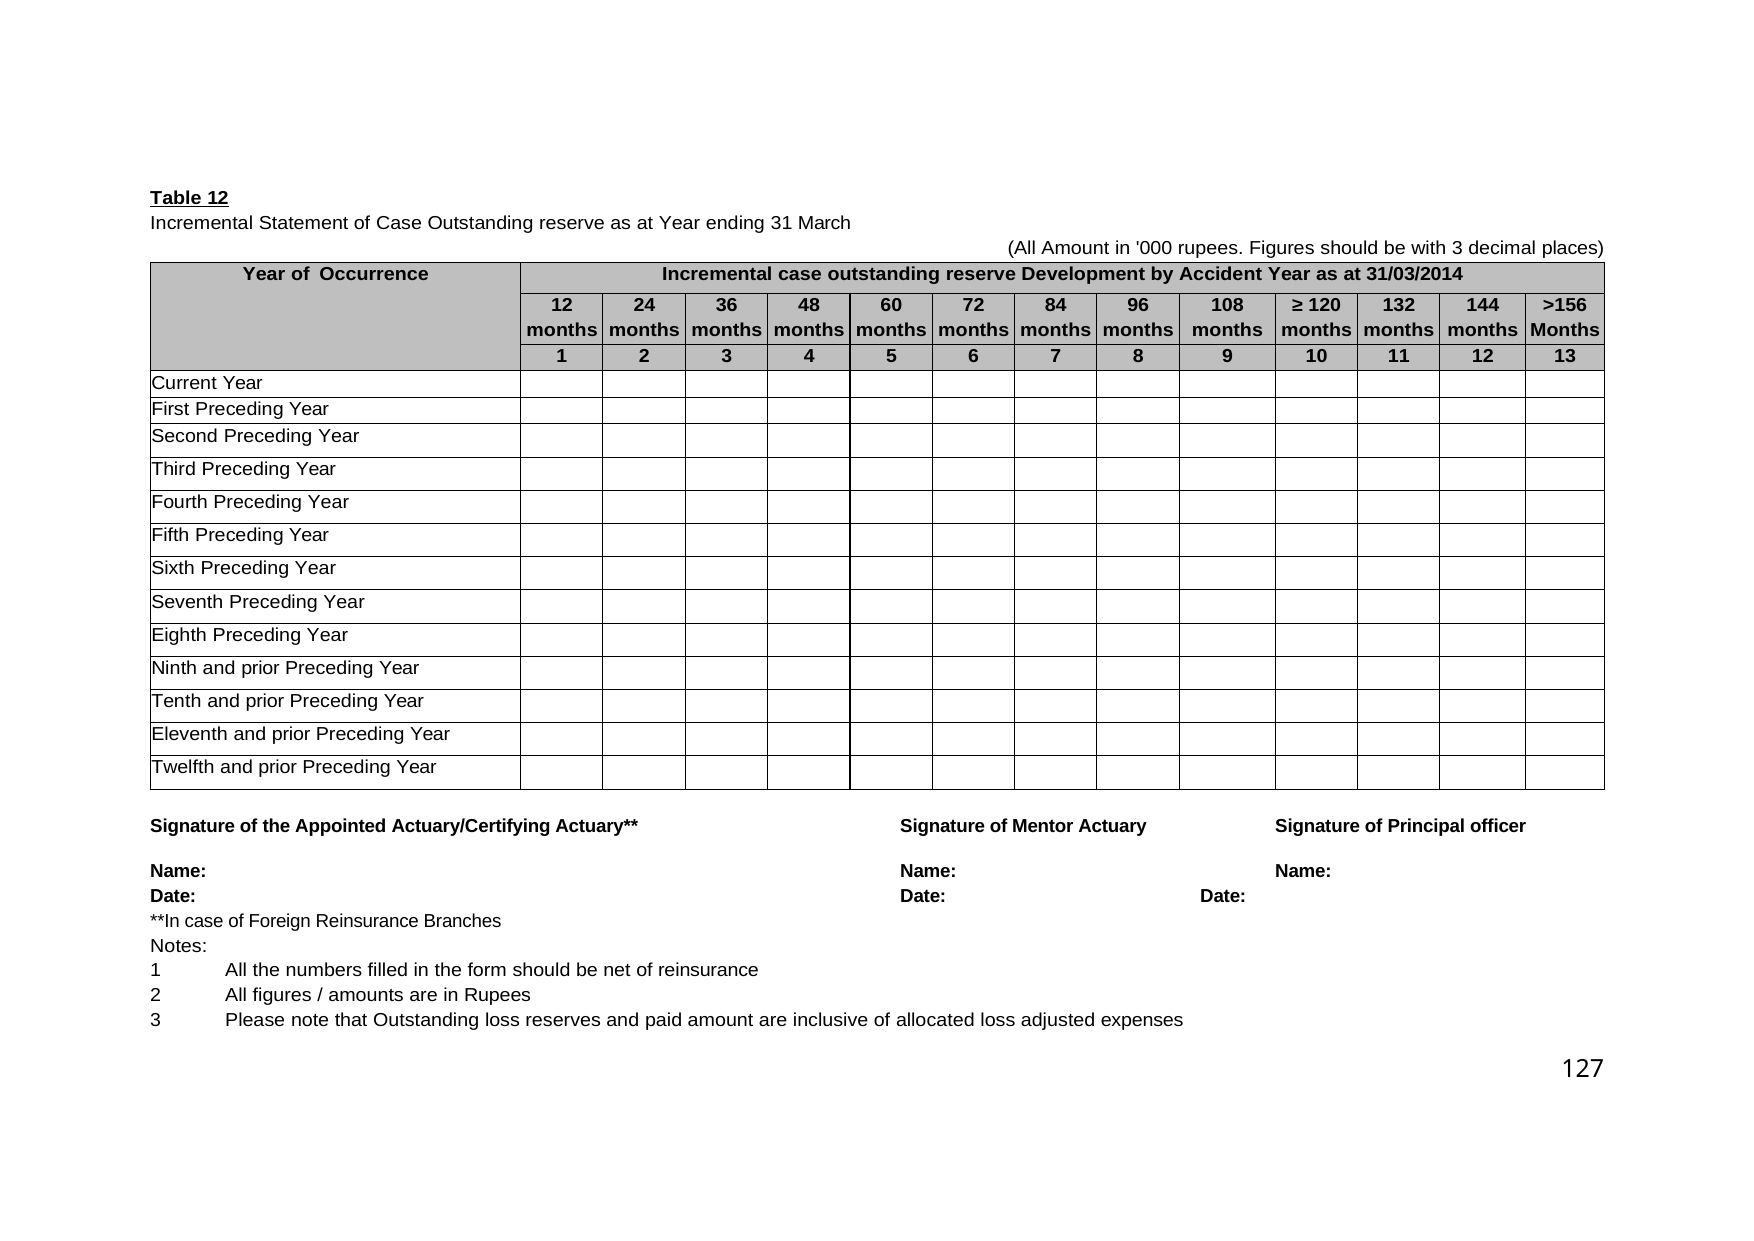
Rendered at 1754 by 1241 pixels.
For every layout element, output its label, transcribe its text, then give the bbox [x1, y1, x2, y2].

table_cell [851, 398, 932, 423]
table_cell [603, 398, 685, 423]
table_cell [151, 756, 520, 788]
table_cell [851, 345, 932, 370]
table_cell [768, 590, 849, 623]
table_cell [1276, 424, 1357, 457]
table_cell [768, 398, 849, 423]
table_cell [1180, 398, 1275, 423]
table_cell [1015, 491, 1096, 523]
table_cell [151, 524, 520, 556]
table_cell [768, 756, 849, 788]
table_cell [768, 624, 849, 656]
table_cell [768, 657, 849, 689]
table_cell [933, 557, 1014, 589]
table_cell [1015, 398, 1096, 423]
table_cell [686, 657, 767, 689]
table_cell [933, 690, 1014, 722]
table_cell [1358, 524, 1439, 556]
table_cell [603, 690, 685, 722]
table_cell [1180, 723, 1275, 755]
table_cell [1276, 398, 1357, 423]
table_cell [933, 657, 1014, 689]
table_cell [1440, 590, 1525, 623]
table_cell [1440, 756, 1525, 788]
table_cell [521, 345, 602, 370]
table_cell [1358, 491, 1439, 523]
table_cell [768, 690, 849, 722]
text Notes: [150, 934, 1604, 956]
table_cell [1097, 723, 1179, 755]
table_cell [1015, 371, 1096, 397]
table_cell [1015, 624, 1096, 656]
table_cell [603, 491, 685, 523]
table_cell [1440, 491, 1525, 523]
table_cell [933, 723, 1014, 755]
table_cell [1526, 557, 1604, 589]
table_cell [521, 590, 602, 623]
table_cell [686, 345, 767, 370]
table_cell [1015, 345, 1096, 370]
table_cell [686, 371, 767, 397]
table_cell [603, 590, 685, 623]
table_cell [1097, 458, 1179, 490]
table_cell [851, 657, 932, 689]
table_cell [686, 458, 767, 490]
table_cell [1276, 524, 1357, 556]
text 2 All figures / amounts are in Rupees [150, 984, 1604, 1006]
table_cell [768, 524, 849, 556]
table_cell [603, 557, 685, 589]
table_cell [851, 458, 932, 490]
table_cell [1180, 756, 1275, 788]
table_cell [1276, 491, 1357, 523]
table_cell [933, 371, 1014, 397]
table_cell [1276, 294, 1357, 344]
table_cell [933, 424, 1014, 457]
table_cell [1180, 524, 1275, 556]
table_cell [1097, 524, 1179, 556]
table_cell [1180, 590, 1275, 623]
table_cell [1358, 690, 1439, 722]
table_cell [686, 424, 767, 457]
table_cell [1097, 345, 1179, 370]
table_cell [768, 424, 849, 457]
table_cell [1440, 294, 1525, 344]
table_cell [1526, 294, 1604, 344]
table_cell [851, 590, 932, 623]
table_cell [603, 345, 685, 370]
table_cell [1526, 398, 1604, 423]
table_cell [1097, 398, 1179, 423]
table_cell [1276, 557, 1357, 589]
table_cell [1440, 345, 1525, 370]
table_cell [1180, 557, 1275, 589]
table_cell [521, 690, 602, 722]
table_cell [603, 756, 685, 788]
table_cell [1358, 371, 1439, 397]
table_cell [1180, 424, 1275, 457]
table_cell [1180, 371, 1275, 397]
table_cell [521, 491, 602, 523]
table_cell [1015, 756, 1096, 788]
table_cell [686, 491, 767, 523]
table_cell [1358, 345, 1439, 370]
text Date: Date: Date: [150, 885, 1604, 906]
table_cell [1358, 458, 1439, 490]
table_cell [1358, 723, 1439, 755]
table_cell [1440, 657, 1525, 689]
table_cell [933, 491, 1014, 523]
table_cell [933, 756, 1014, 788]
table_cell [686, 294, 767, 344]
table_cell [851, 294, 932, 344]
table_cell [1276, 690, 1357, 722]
text Table 12 [150, 187, 1604, 209]
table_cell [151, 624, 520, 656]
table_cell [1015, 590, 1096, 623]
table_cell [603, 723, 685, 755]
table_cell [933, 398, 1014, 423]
text (All Amount in '000 rupees. Figures should be with 3 decimal places) [150, 237, 1604, 258]
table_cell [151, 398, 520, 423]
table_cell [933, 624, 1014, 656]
text 1 All the numbers filled in the form should be net of reinsurance [150, 959, 1604, 981]
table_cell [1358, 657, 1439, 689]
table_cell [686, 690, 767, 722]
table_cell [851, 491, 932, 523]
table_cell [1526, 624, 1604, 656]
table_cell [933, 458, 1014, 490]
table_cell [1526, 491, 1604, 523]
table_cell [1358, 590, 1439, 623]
text **In case of Foreign Reinsurance Branches [150, 909, 1604, 931]
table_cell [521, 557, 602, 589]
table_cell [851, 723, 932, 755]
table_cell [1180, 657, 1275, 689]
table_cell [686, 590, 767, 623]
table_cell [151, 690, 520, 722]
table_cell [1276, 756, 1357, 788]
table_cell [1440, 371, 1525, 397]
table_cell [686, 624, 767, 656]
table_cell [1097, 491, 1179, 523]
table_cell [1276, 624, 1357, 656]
text Name: Name: Name: [150, 860, 1604, 882]
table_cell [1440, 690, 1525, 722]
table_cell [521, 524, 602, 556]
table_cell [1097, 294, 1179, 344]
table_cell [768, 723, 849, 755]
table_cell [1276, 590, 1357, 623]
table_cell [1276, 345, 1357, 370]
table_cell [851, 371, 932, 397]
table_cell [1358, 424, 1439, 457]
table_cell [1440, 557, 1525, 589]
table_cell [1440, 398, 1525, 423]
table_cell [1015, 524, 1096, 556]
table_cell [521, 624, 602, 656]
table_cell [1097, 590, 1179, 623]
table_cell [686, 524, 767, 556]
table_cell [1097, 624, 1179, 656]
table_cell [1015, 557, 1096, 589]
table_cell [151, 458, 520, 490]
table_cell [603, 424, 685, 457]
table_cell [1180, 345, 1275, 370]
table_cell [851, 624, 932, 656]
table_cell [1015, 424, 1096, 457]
text 3 Please note that Outstanding loss reserves and paid amount are inclusive of allocated loss adjusted expenses [150, 1009, 1604, 1030]
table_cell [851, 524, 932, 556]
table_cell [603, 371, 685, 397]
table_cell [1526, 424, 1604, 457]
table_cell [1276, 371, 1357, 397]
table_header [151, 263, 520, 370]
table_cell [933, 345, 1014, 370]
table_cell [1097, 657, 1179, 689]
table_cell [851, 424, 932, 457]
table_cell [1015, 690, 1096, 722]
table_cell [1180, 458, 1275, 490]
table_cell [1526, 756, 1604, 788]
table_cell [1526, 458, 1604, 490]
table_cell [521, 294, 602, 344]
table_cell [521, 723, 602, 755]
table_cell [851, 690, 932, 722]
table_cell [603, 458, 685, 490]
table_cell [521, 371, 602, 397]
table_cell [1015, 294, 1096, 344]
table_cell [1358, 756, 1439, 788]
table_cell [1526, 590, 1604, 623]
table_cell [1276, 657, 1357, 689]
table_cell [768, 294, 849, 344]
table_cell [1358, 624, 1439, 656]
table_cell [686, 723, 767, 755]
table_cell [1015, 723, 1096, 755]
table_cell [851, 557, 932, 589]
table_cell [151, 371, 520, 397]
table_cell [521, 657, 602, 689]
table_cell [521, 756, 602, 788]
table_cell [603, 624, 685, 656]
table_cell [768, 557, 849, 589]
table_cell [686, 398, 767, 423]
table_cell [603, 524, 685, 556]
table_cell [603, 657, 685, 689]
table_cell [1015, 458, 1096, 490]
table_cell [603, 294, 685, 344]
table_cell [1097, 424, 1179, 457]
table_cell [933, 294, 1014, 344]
text Signature of the Appointed Actuary/Certifying Actuary** Signature of Mentor Actuary Signature of Principal officer [150, 814, 1604, 836]
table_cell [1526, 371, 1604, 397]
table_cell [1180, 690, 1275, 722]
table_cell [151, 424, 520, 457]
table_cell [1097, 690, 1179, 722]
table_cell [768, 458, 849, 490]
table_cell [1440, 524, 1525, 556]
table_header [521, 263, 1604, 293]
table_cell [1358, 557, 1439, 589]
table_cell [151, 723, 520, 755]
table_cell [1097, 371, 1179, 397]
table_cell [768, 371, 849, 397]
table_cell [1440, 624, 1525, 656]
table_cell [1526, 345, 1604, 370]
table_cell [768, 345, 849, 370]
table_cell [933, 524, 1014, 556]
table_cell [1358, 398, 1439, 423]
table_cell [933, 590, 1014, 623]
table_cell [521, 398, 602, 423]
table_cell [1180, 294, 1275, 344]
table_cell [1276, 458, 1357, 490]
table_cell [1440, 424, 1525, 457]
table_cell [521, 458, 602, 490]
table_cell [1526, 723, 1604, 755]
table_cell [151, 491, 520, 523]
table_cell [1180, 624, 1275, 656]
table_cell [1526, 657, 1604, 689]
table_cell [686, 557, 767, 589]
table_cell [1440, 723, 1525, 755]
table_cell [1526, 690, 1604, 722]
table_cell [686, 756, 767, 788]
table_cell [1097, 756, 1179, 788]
text Incremental Statement of Case Outstanding reserve as at Year ending 31 March [150, 212, 1604, 233]
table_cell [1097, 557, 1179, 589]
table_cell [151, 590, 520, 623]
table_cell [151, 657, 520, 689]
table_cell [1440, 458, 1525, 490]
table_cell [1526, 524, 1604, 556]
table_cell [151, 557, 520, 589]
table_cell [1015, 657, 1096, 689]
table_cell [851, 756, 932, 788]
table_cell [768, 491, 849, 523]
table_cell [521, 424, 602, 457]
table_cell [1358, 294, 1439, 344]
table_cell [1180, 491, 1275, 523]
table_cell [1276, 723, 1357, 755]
